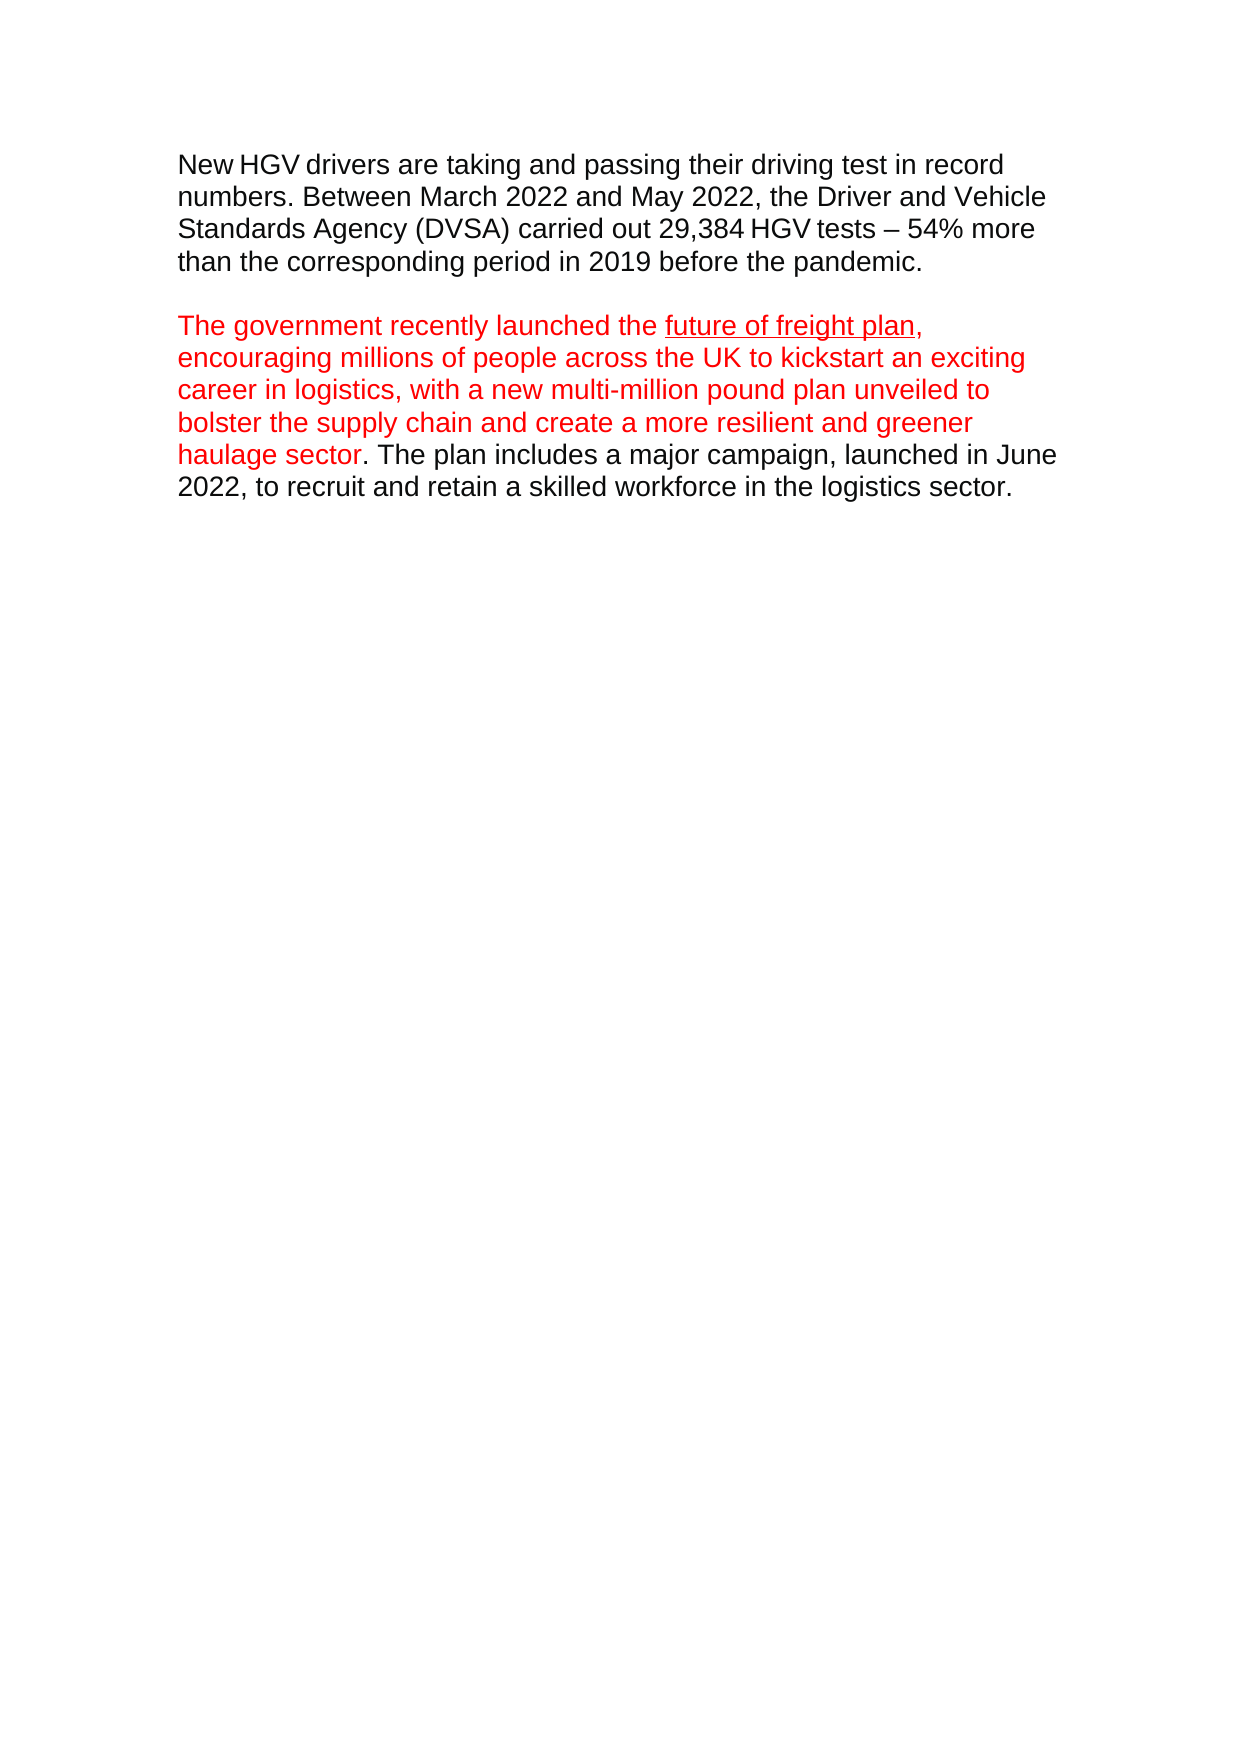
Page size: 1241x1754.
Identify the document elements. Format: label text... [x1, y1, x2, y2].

text The government recently launched the future of freight plan, encouraging millions of people across the UK to kickstart an exciting career in logistics, with a new multi-million pound plan unveiled to bolster the supply chain and create a more resilient and greener haulage sector. The plan includes a major campaign, launched in June 2022, to recruit and retain a skilled workforce in the logistics sector. [177, 308, 1063, 503]
text New HGV drivers are taking and passing their driving test in record numbers. Between March 2022 and May 2022, the Driver and Vehicle Standards Agency (DVSA) carried out 29,384 HGV tests – 54% more than the corresponding period in 2019 before the pandemic. [177, 148, 1063, 277]
